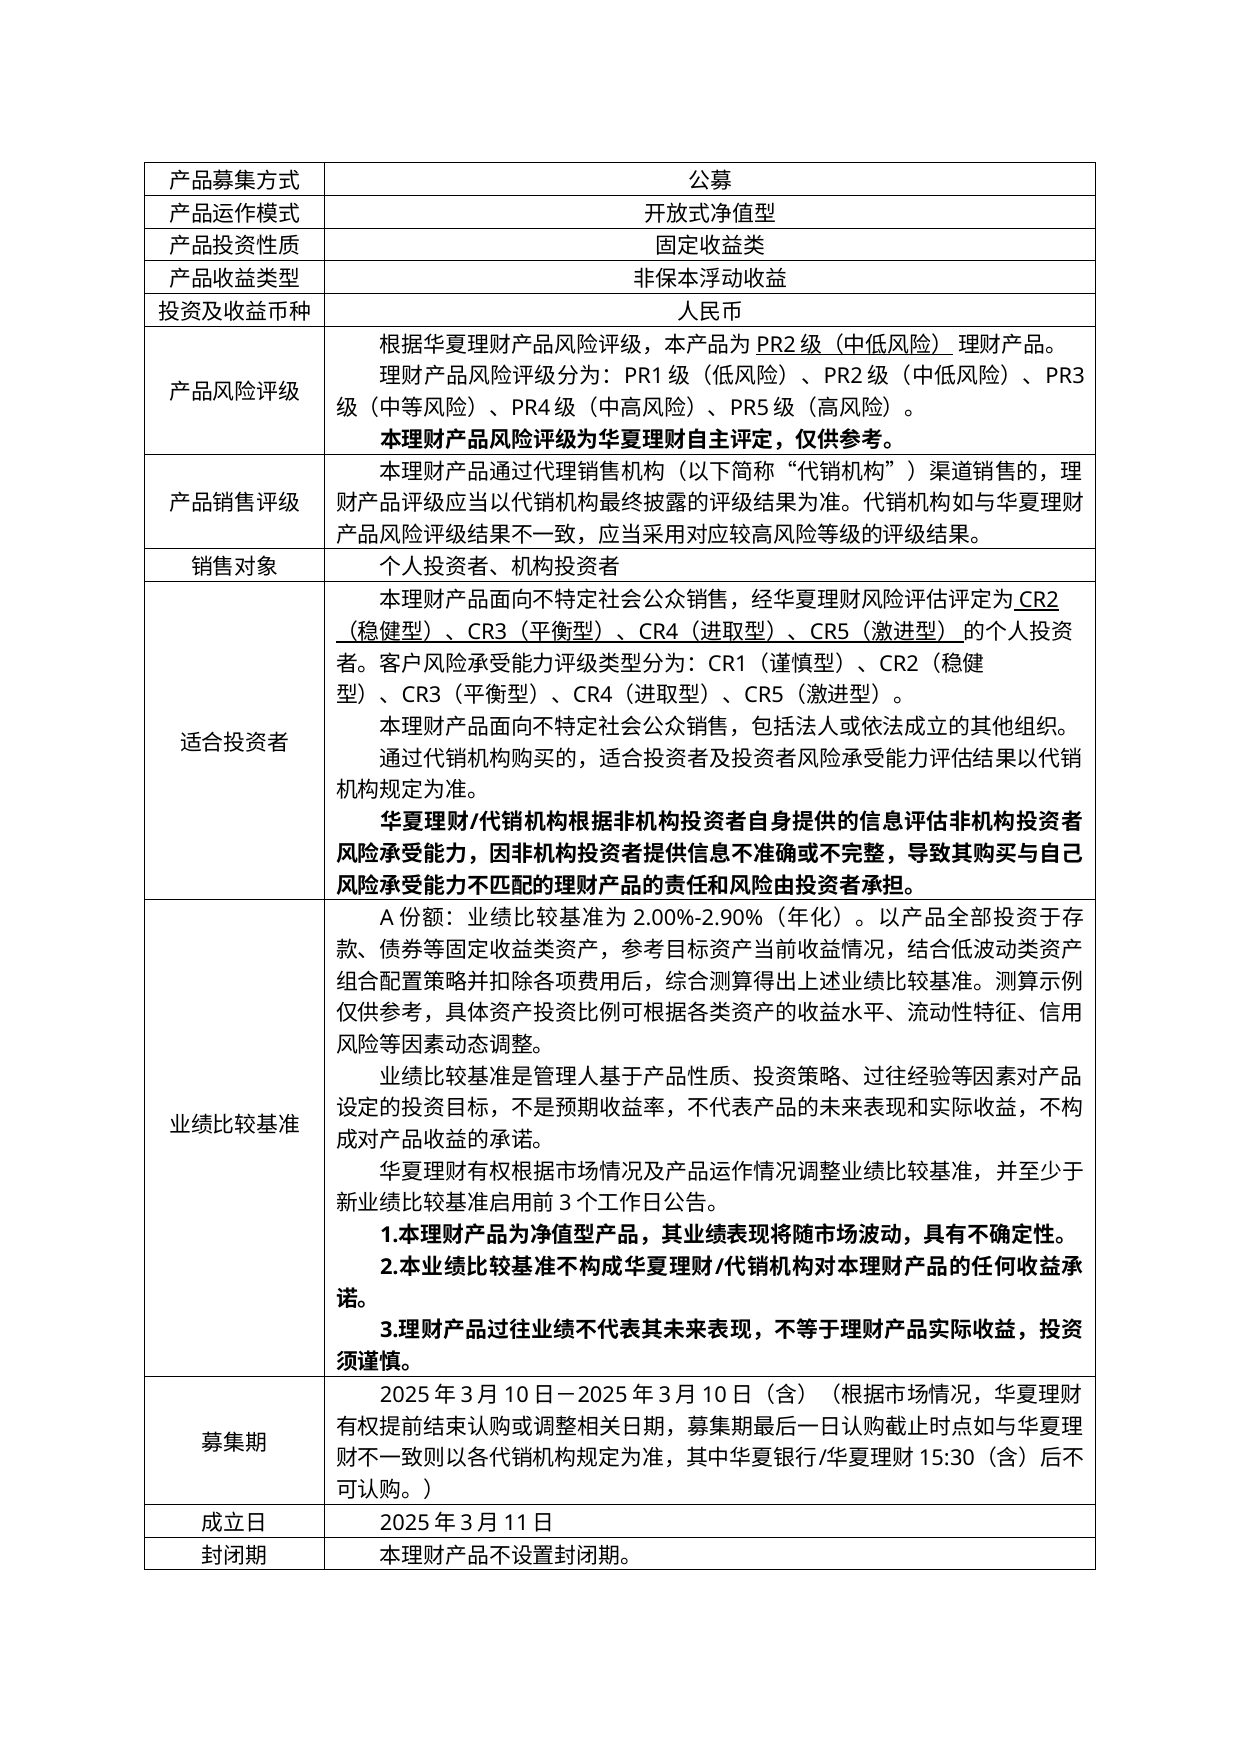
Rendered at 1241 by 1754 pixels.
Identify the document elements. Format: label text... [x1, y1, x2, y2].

table_cell 产品销售评级 [145, 455, 324, 548]
table_cell 非保本浮动收益 [325, 261, 1095, 293]
table_cell 本理财产品通过代理销售机构（以下简称“代销机构”）渠道销售的，理财产品评级应当以代销机构最终披露的评级结果为准。代销机构如与华夏理财产品风险评级结果不一致，应当采用对应较高风险等级的评级结果。 [325, 455, 1095, 548]
table_cell 适合投资者 [145, 582, 324, 899]
table_cell 个人投资者、机构投资者 [325, 549, 1095, 581]
table_cell 根据华夏理财产品风险评级，本产品为 PR2级（中低风险） 理财产品。 理财产品风险评级分为：PR1级（低风险）、PR2级（中低风险）、PR3级（中等风险）、PR4级（中高风险）、PR5级（高风险）。 本理财产品风险评级为华夏理财自主评定，仅供参考。 [325, 327, 1095, 453]
table_cell 开放式净值型 [325, 196, 1095, 227]
table_cell 固定收益类 [325, 229, 1095, 260]
table_cell 本理财产品面向不特定社会公众销售，经华夏理财风险评估评定为 CR2（稳健型）、CR3（平衡型）、CR4（进取型）、CR5（激进型） 的个人投资者。客户风险承受能力评级类型分为：CR1（谨慎型）、CR2（稳健型）、CR3（平衡型）、CR4（进取型）、CR5（激进型）。 本理财产品面向不特定社会公众销售，包括法人或依法成立的其他组织。 通过代销机构购买的，适合投资者及投资者风险承受能力评估结果以代销机构规定为准。 华夏理财/代销机构根据非机构投资者自身提供的信息评估非机构投资者风险承受能力，因非机构投资者提供信息不准确或不完整，导致其购买与自己风险承受能力不匹配的理财产品的责任和风险由投资者承担。 [325, 582, 1095, 899]
table_cell 人民币 [325, 294, 1095, 326]
table_cell 投资及收益币种 [145, 294, 324, 326]
table_cell 2025年3月10日－2025年3月10日（含）（根据市场情况，华夏理财有权提前结束认购或调整相关日期，募集期最后一日认购截止时点如与华夏理财不一致则以各代销机构规定为准，其中华夏银行/华夏理财15:30（含）后不可认购。） [325, 1377, 1095, 1504]
table_cell 产品募集方式 [145, 163, 324, 195]
table_cell 产品收益类型 [145, 261, 324, 293]
table_cell 产品投资性质 [145, 229, 324, 260]
table_cell 2025年3月11日 [325, 1505, 1095, 1537]
table_cell 销售对象 [145, 549, 324, 581]
table_cell 产品风险评级 [145, 327, 324, 453]
table_cell 成立日 [145, 1505, 324, 1537]
table_cell A份额：业绩比较基准为2.00%-2.90%（年化）。以产品全部投资于存款、债券等固定收益类资产，参考目标资产当前收益情况，结合低波动类资产组合配置策略并扣除各项费用后，综合测算得出上述业绩比较基准。测算示例仅供参考，具体资产投资比例可根据各类资产的收益水平、流动性特征、信用风险等因素动态调整。 业绩比较基准是管理人基于产品性质、投资策略、过往经验等因素对产品设定的投资目标，不是预期收益率，不代表产品的未来表现和实际收益，不构成对产品收益的承诺。 华夏理财有权根据市场情况及产品运作情况调整业绩比较基准，并至少于新业绩比较基准启用前3个工作日公告。 1.本理财产品为净值型产品，其业绩表现将随市场波动，具有不确定性。 2.本业绩比较基准不构成华夏理财/代销机构对本理财产品的任何收益承诺。 3.理财产品过往业绩不代表其未来表现，不等于理财产品实际收益，投资须谨慎。 [325, 900, 1095, 1376]
table_cell 封闭期 [145, 1538, 324, 1569]
table_cell 产品运作模式 [145, 196, 324, 227]
table_cell 业绩比较基准 [145, 900, 324, 1376]
table_cell 公募 [325, 163, 1095, 195]
table_cell 募集期 [145, 1377, 324, 1504]
table_cell 本理财产品不设置封闭期。 [325, 1538, 1095, 1569]
